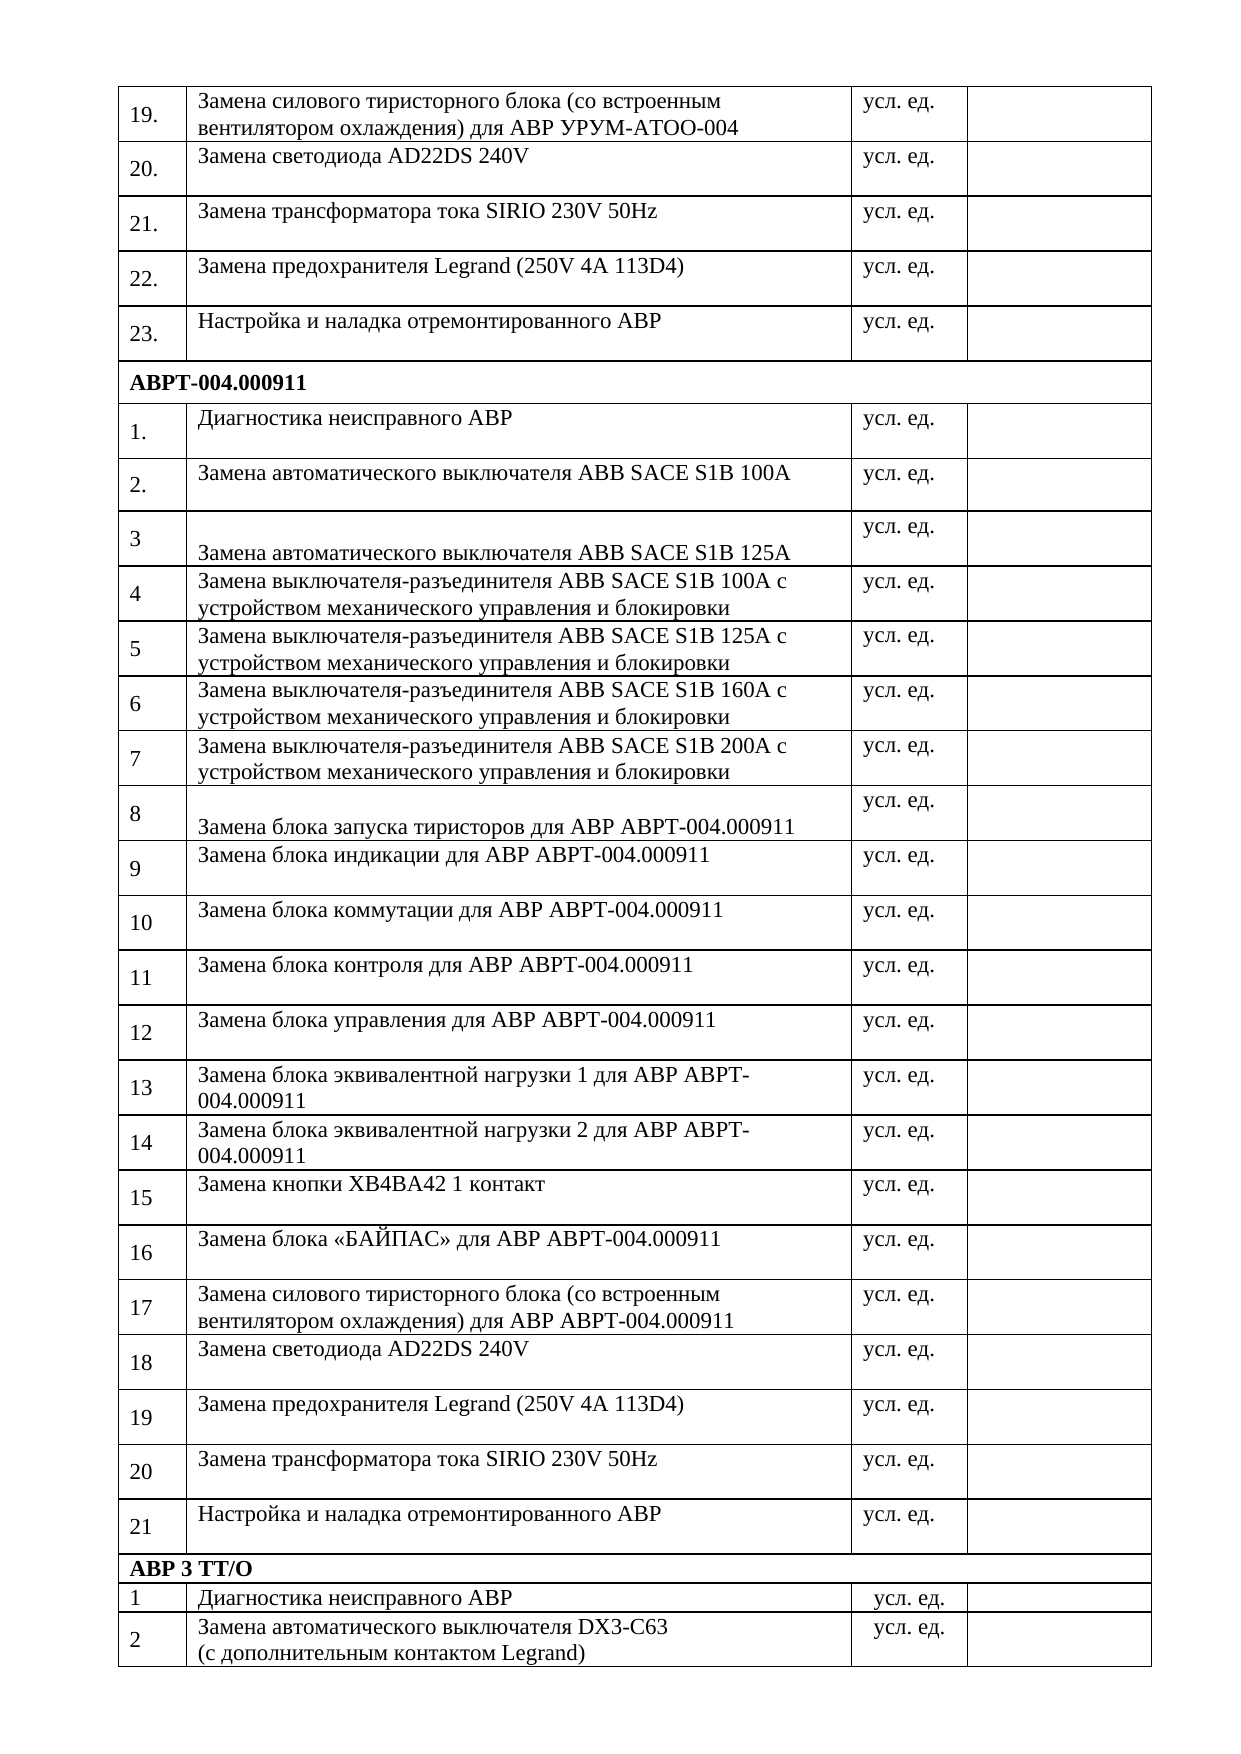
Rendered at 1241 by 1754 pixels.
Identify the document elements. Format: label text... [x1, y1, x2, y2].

table_cell 11 [119, 951, 186, 1004]
table_cell [968, 677, 1151, 730]
table_cell 15 [119, 1171, 186, 1224]
table_cell 18 [119, 1335, 186, 1388]
table_cell усл. ед. [852, 1584, 967, 1611]
table_cell усл. ед. [852, 1061, 967, 1114]
table_cell усл. ед. [852, 1335, 967, 1388]
table_cell [968, 1226, 1151, 1279]
table_cell 1 [119, 1584, 186, 1611]
table_cell 8 [119, 786, 186, 839]
table_cell [968, 1390, 1151, 1443]
table_cell Замена кнопки XB4BA42 1 контакт [187, 1171, 851, 1224]
table_cell усл. ед. [852, 307, 967, 360]
table_cell 4 [119, 567, 186, 620]
table_cell [968, 1584, 1151, 1611]
table_cell Замена автоматического выключателя DX3-C63 (с дополнительным контактом Legrand) [187, 1613, 851, 1666]
table_cell Замена блока «БАЙПАС» для АВР АВРТ-004.000911 [187, 1226, 851, 1279]
table_cell АВР 3 ТТ/О [119, 1555, 1151, 1582]
table_cell [119, 197, 186, 250]
table_cell 19 [119, 1390, 186, 1443]
table_cell усл. ед. [852, 404, 967, 458]
table_cell [119, 87, 186, 141]
table_cell Замена выключателя-разъединителя АВВ SACE S1B 100A с устройством механического управления и блокировки [187, 567, 851, 620]
table_cell [968, 622, 1151, 675]
table_cell [968, 841, 1151, 894]
table_cell [119, 252, 186, 305]
table_cell усл. ед. [852, 1171, 967, 1224]
table_cell [968, 142, 1151, 195]
table_cell 10 [119, 896, 186, 949]
table_cell усл. ед. [852, 1116, 967, 1169]
table_cell [119, 142, 186, 195]
table_cell Настройка и наладка отремонтированного АВР [187, 1500, 851, 1553]
table_cell [968, 786, 1151, 839]
table_cell усл. ед. [852, 622, 967, 675]
table_cell 20 [119, 1445, 186, 1498]
table_cell Замена выключателя-разъединителя АВВ SACE S1B 125A с устройством механического управления и блокировки [187, 622, 851, 675]
table_cell Замена выключателя-разъединителя АВВ SACE S1B 200A с устройством механического управления и блокировки [187, 731, 851, 785]
table_cell [968, 896, 1151, 949]
table_cell [119, 307, 186, 360]
table_cell усл. ед. [852, 786, 967, 839]
table_cell усл. ед. [852, 1280, 967, 1334]
table_cell [968, 1006, 1151, 1059]
table_cell усл. ед. [852, 951, 967, 1004]
table_cell 14 [119, 1116, 186, 1169]
table_cell 7 [119, 731, 186, 785]
table_cell усл. ед. [852, 731, 967, 785]
table_cell усл. ед. [852, 252, 967, 305]
table_cell [968, 197, 1151, 250]
table_cell Замена выключателя-разъединителя АВВ SACE S1B 160A с устройством механического управления и блокировки [187, 677, 851, 730]
table_cell [968, 87, 1151, 141]
table_cell 9 [119, 841, 186, 894]
table_cell [968, 252, 1151, 305]
table_cell 3 [119, 512, 186, 565]
table_cell Замена блока контроля для АВР АВРТ-004.000911 [187, 951, 851, 1004]
table_cell усл. ед. [852, 896, 967, 949]
table_cell 17 [119, 1280, 186, 1334]
table_cell Замена силового тиристорного блока (со встроенным вентилятором охлаждения) для АВР АВРТ-004.000911 [187, 1280, 851, 1334]
table_cell 6 [119, 677, 186, 730]
table_cell усл. ед. [852, 197, 967, 250]
table_cell Замена силового тиристорного блока (со встроенным вентилятором охлаждения) для АВР УРУМ-АТОО-004 [187, 87, 851, 141]
table_cell [968, 1116, 1151, 1169]
table_cell усл. ед. [852, 1445, 967, 1498]
table_cell усл. ед. [852, 1613, 967, 1666]
table_cell усл. ед. [852, 567, 967, 620]
table_cell Настройка и наладка отремонтированного АВР [187, 307, 851, 360]
table_cell Замена автоматического выключателя АВВ SACE S1B 100A [187, 459, 851, 510]
table_cell [968, 1335, 1151, 1388]
table_cell Замена светодиода AD22DS 240V [187, 142, 851, 195]
table_cell [968, 1171, 1151, 1224]
table_cell 12 [119, 1006, 186, 1059]
table_cell [968, 307, 1151, 360]
table_cell Диагностика неисправного АВР [187, 1584, 851, 1611]
table_cell [968, 1061, 1151, 1114]
table_cell усл. ед. [852, 512, 967, 565]
table_cell Замена блока запуска тиристоров для АВР АВРТ-004.000911 [187, 786, 851, 839]
table_cell Замена предохранителя Legrand (250V 4A 113D4) [187, 1390, 851, 1443]
table_cell [968, 404, 1151, 458]
table_cell усл. ед. [852, 87, 967, 141]
table_cell усл. ед. [852, 142, 967, 195]
table_cell усл. ед. [852, 459, 967, 510]
table_cell [968, 1280, 1151, 1334]
table_cell [968, 1500, 1151, 1553]
table_cell [968, 1445, 1151, 1498]
table_cell [968, 1613, 1151, 1666]
table_cell Замена трансформатора тока SIRIO 230V 50Hz [187, 1445, 851, 1498]
table_cell Замена блока эквивалентной нагрузки 2 для АВР АВРТ-004.000911 [187, 1116, 851, 1169]
table_cell 13 [119, 1061, 186, 1114]
table_cell Замена блока индикации для АВР АВРТ-004.000911 [187, 841, 851, 894]
table_cell [968, 951, 1151, 1004]
table_cell усл. ед. [852, 1500, 967, 1553]
table_cell 1. [119, 404, 186, 458]
table_cell Замена предохранителя Legrand (250V 4A 113D4) [187, 252, 851, 305]
table_cell усл. ед. [852, 841, 967, 894]
table_cell усл. ед. [852, 1226, 967, 1279]
table_cell Замена светодиода AD22DS 240V [187, 1335, 851, 1388]
table_cell 2. [119, 459, 186, 510]
table_cell Диагностика неисправного АВР [187, 404, 851, 458]
table_cell Замена блока коммутации для АВР АВРТ-004.000911 [187, 896, 851, 949]
table_cell 5 [119, 622, 186, 675]
table_cell усл. ед. [852, 677, 967, 730]
table_cell АВРТ-004.000911 [119, 362, 1151, 403]
table_cell усл. ед. [852, 1006, 967, 1059]
table_cell 21 [119, 1500, 186, 1553]
table_cell [968, 567, 1151, 620]
table_cell [968, 512, 1151, 565]
table_cell Замена трансформатора тока SIRIO 230V 50Hz [187, 197, 851, 250]
table_cell Замена блока управления для АВР АВРТ-004.000911 [187, 1006, 851, 1059]
table_cell [968, 459, 1151, 510]
table_cell [968, 731, 1151, 785]
table_cell 16 [119, 1226, 186, 1279]
table_cell Замена блока эквивалентной нагрузки 1 для АВР АВРТ-004.000911 [187, 1061, 851, 1114]
table_cell усл. ед. [852, 1390, 967, 1443]
table_cell Замена автоматического выключателя АВВ SACE S1B 125A [187, 512, 851, 565]
table_cell 2 [119, 1613, 186, 1666]
